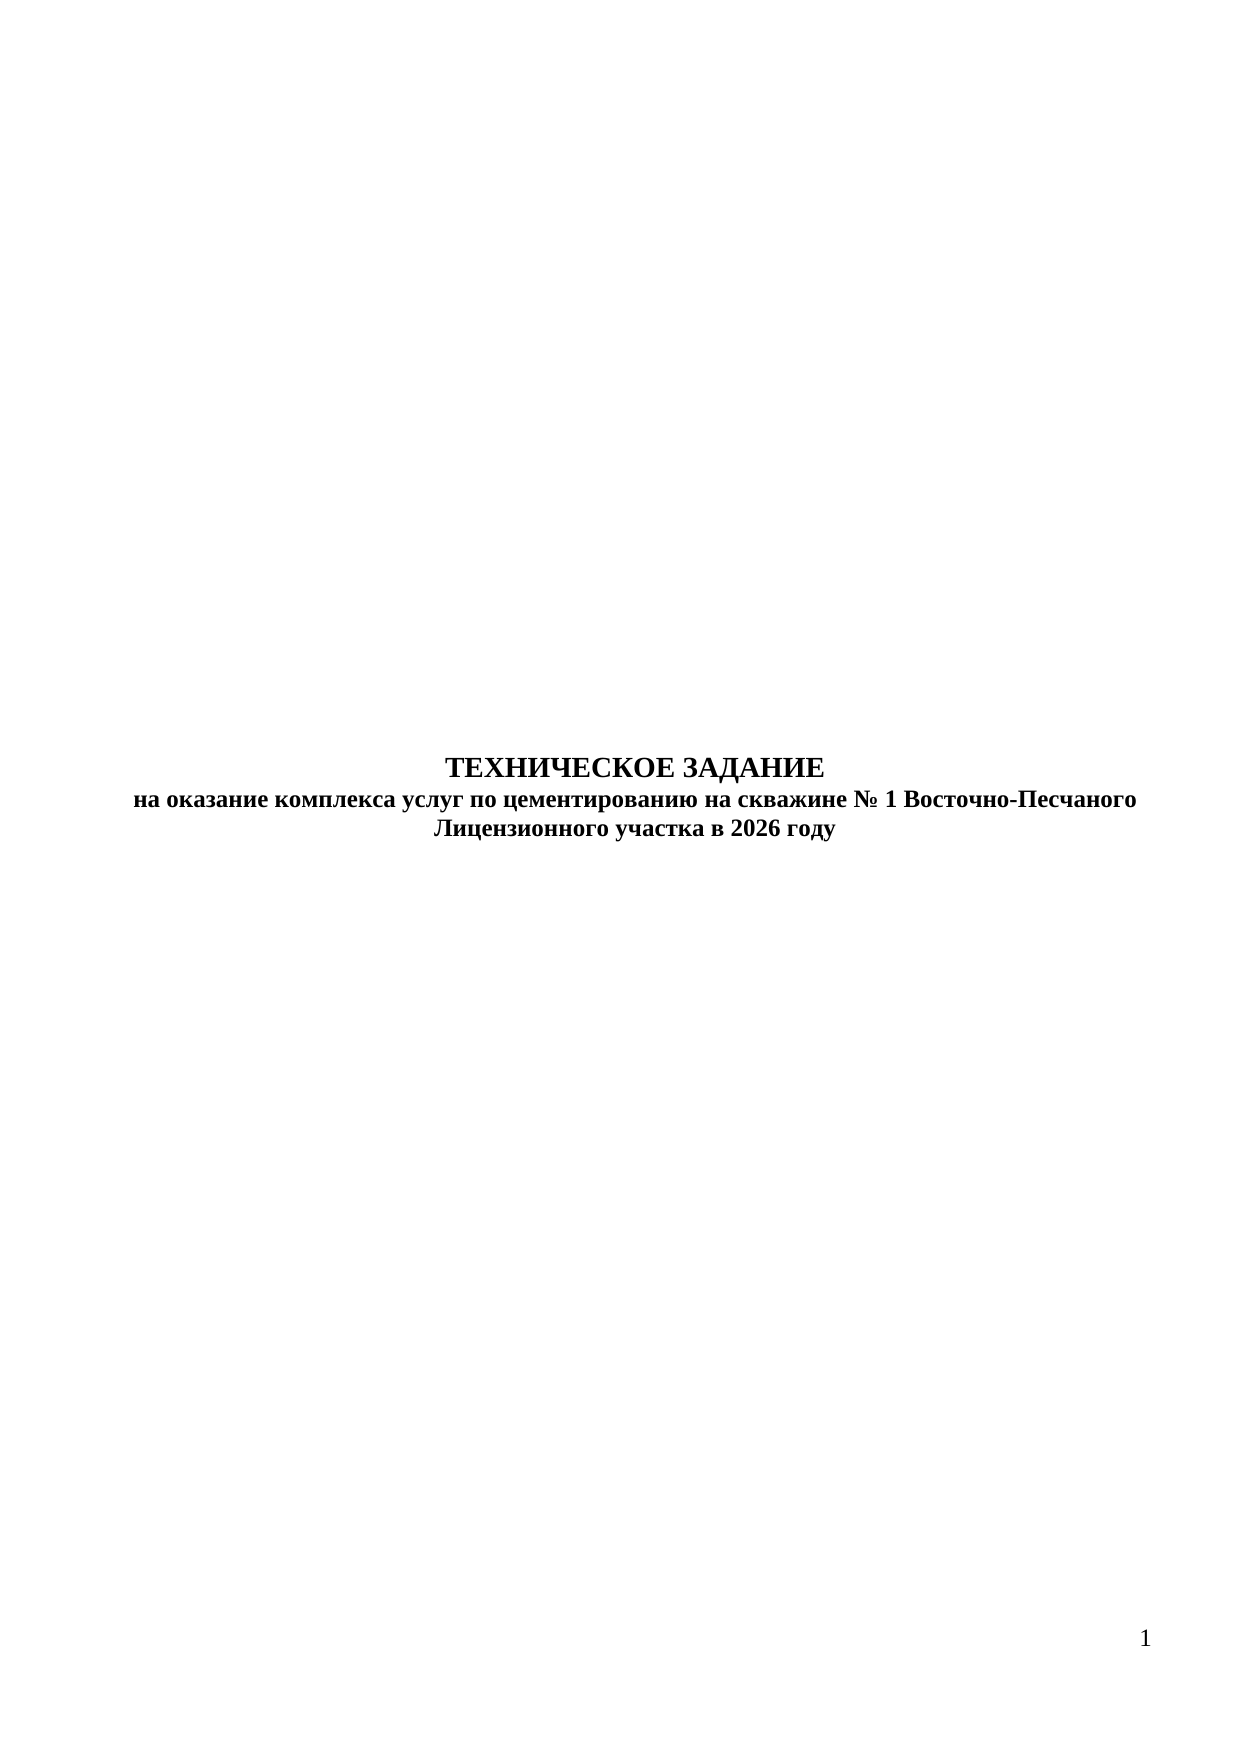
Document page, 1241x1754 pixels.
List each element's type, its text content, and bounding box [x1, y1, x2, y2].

text ТЕХНИЧЕСКОЕ ЗАДАНИЕ [118, 751, 1152, 784]
text на оказание комплекса услуг по цементированию на скважине № 1 Восточно-Песчаного Лицензионного участка в 2026 году [118, 784, 1152, 842]
